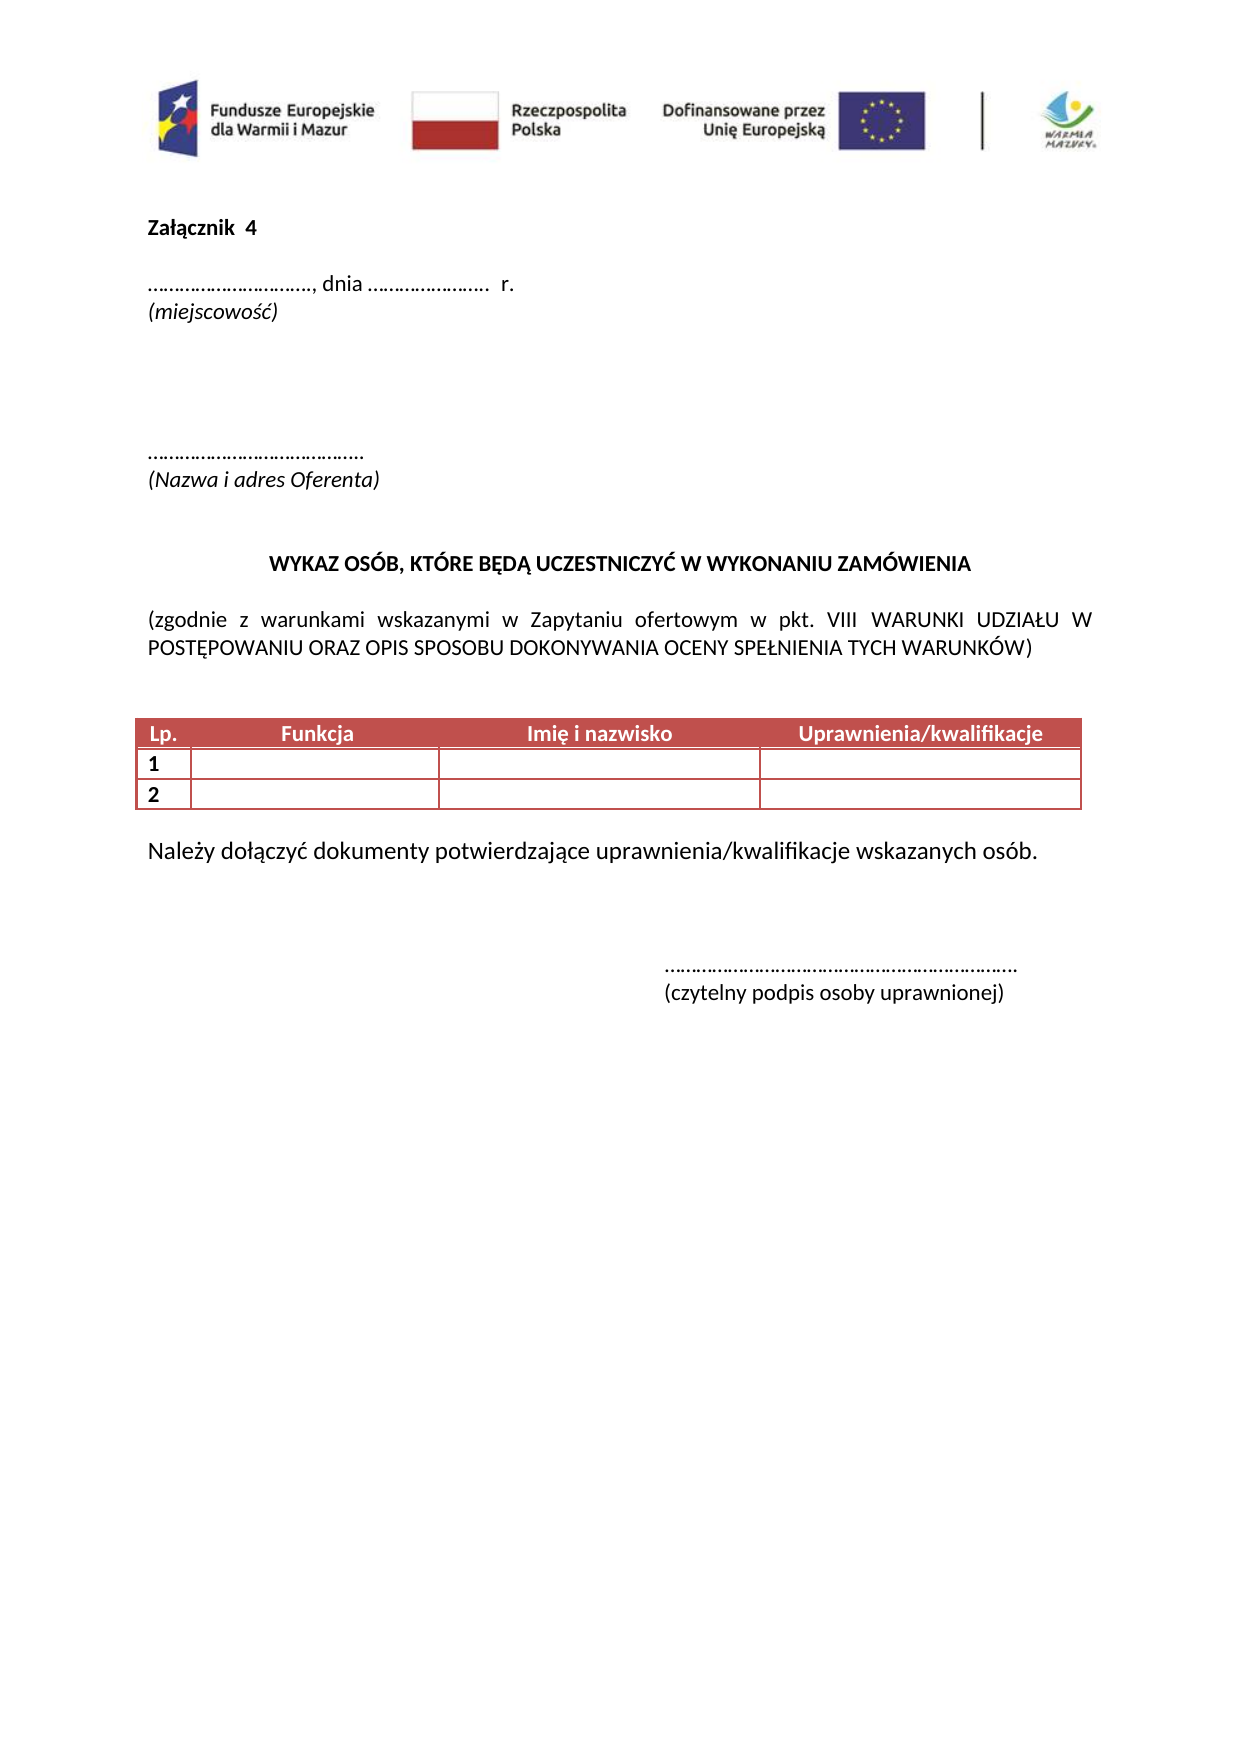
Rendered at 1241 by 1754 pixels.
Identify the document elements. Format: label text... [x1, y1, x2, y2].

table_cell [192, 750, 438, 778]
text Załącznik 4 [148, 213, 1092, 241]
table_cell [440, 750, 759, 778]
text Należy dołączyć dokumenty potwierdzające uprawnienia/kwalifikacje wskazanych osób. [148, 835, 1092, 866]
text …………………………., dnia ………………….. r. [148, 269, 1092, 297]
table_header Funkcja [192, 720, 438, 747]
text (zgodnie z warunkami wskazanymi w Zapytaniu ofertowym w pkt. VIII WARUNKI UDZIAŁU W POSTĘPOWANIU ORAZ OPIS SPOSOBU DOKONYWANIA OCENY SPEŁNIENIA TYCH WARUNKÓW) [148, 605, 1092, 661]
text (Nazwa i adres Oferenta) [148, 465, 1092, 493]
text …………………………………………………………. [516, 950, 1092, 978]
table_cell [761, 750, 1080, 778]
table_header Uprawnienia/kwalifikacje [761, 720, 1080, 747]
picture [140, 61, 1112, 171]
text (miejscowość) [148, 297, 1092, 325]
table_cell 2 [138, 780, 190, 808]
text ………………………………….. [148, 437, 1092, 465]
text (czytelny podpis osoby uprawnionej) [148, 978, 1092, 1006]
table_header Imię i nazwisko [440, 720, 759, 747]
table_cell 1 [138, 750, 190, 778]
text WYKAZ OSÓB, KTÓRE BĘDĄ UCZESTNICZYĆ W WYKONANIU ZAMÓWIENIA [148, 549, 1092, 577]
table_cell [761, 780, 1080, 808]
table_cell [192, 780, 438, 808]
table_header Lp. [138, 720, 190, 747]
table_cell [440, 780, 759, 808]
